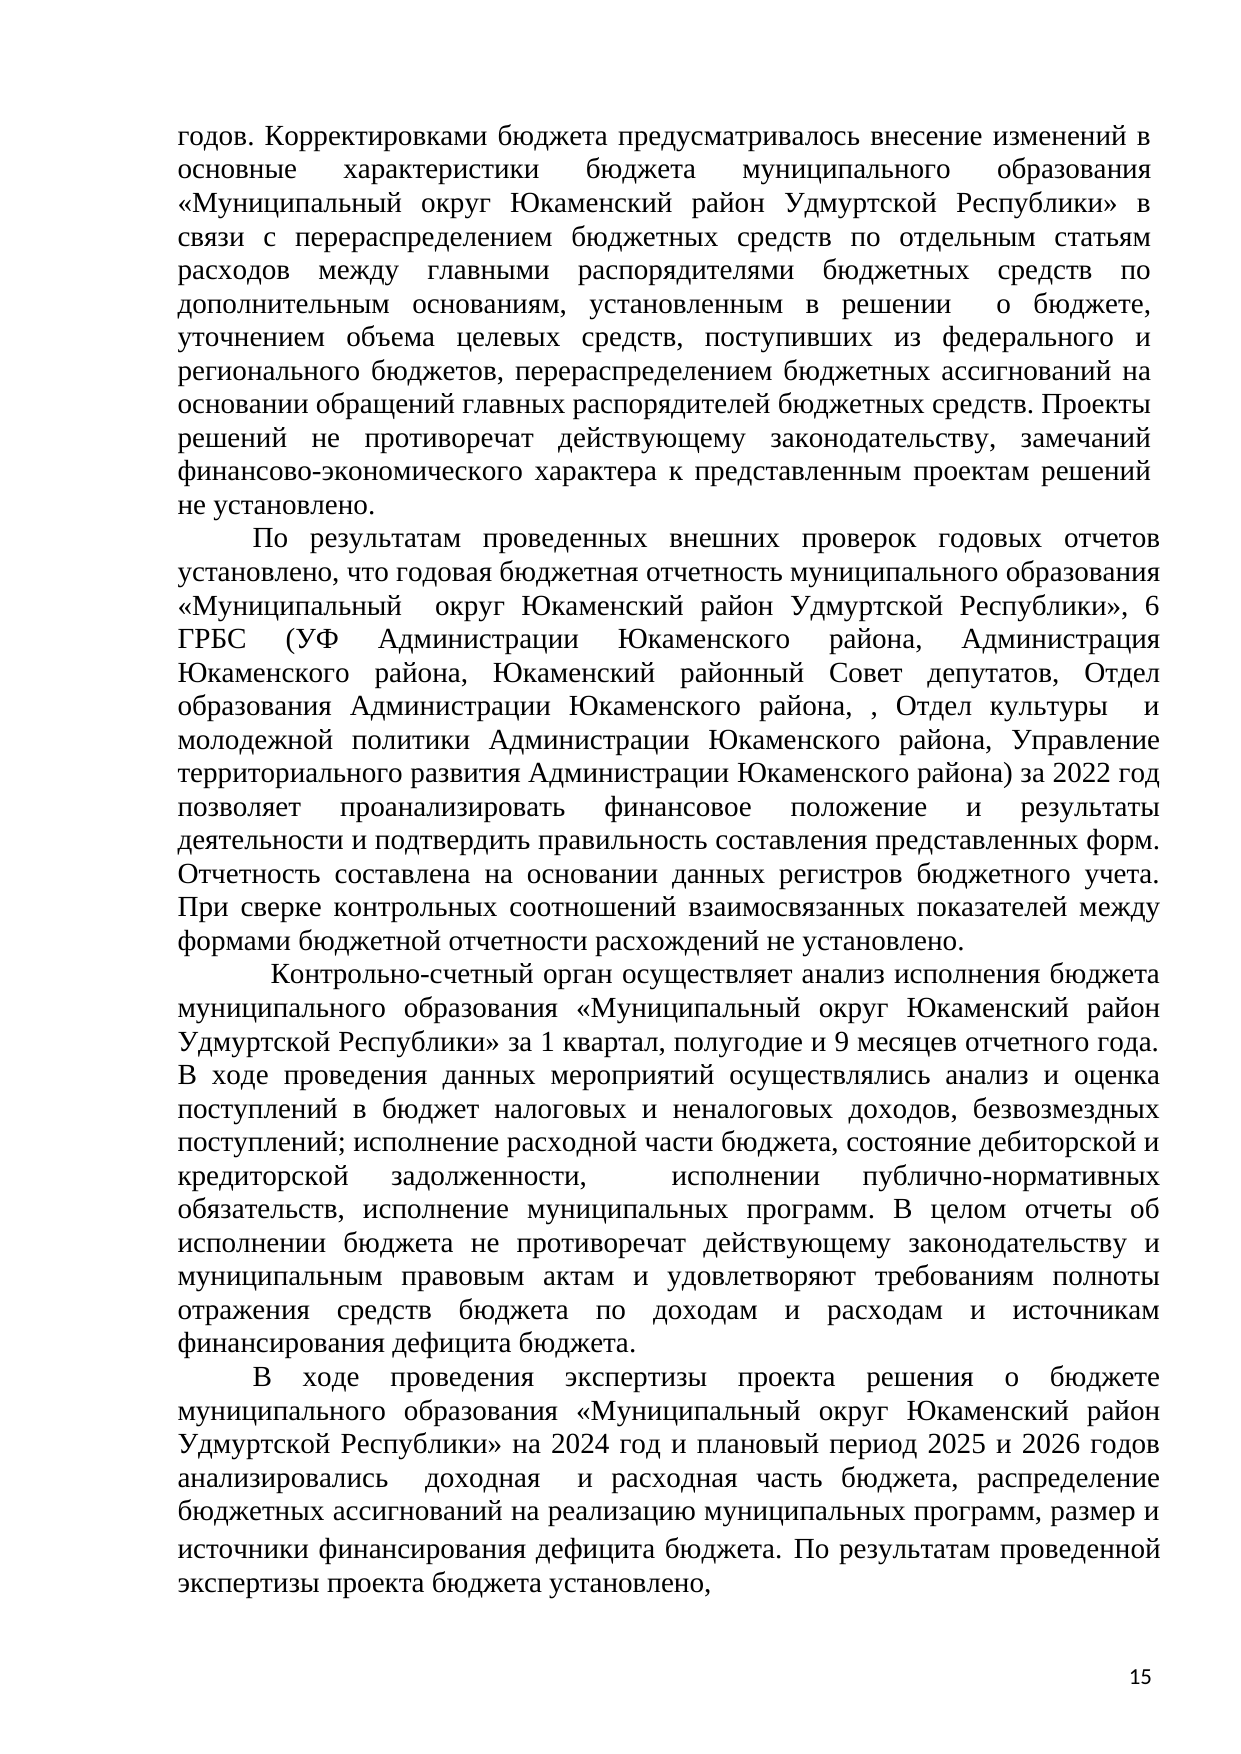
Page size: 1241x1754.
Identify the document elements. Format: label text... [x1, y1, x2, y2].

text В ходе проведения экспертизы проекта решения о бюджете муниципального образования «Муниципальный округ Юкаменский район Удмуртской Республики» на 2024 год и плановый период 2025 и 2026 годов анализировались доходная и расходная часть бюджета, распределение бюджетных ассигнований на реализацию муниципальных программ, размер и источники финансирования дефицита бюджета. По результатам проведенной экспертизы проекта бюджета установлено, [177, 1359, 1161, 1599]
text По результатам проведенных внешних проверок годовых отчетов установлено, что годовая бюджетная отчетность муниципального образования «Муниципальный округ Юкаменский район Удмуртской Республики», 6 ГРБС (УФ Администрации Юкаменского района, Администрация Юкаменского района, Юкаменский районный Совет депутатов, Отдел образования Администрации Юкаменского района, , Отдел культуры и молодежной политики Администрации Юкаменского района, Управление территориального развития Администрации Юкаменского района) за 2022 год позволяет проанализировать финансовое положение и результаты деятельности и подтвердить правильность составления представленных форм. Отчетность составлена на основании данных регистров бюджетного учета. При сверке контрольных соотношений взаимосвязанных показателей между формами бюджетной отчетности расхождений не установлено. [177, 521, 1161, 957]
text Контрольно-счетный орган осуществляет анализ исполнения бюджета муниципального образования «Муниципальный округ Юкаменский район Удмуртской Республики» за 1 квартал, полугодие и 9 месяцев отчетного года. В ходе проведения данных мероприятий осуществлялись анализ и оценка поступлений в бюджет налоговых и неналоговых доходов, безвозмездных поступлений; исполнение расходной части бюджета, состояние дебиторской и кредиторской задолженности, исполнении публично-нормативных обязательств, исполнение муниципальных программ. В целом отчеты об исполнении бюджета не противоречат действующему законодательству и муниципальным правовым актам и удовлетворяют требованиям полноты отражения средств бюджета по доходам и расходам и источникам финансирования дефицита бюджета. [177, 957, 1161, 1359]
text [177, 118, 1152, 521]
